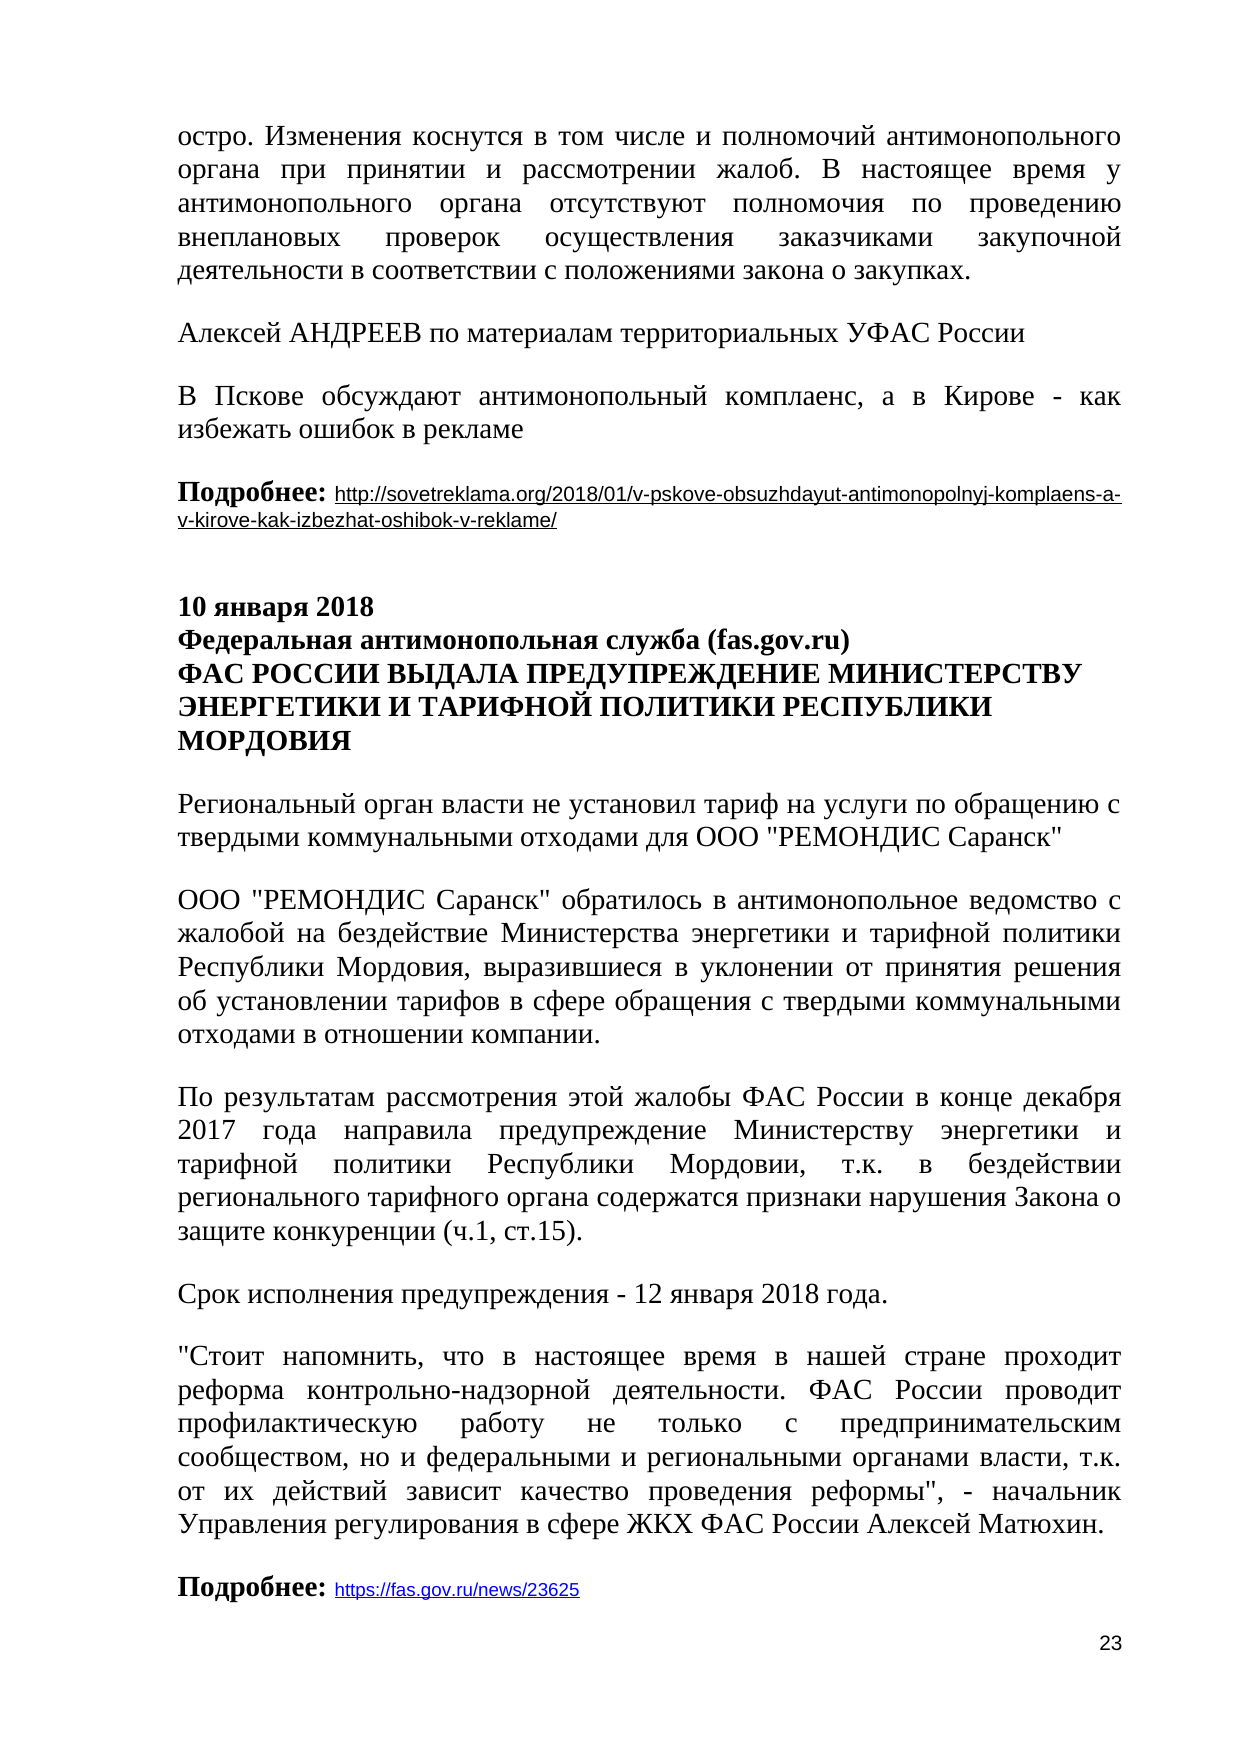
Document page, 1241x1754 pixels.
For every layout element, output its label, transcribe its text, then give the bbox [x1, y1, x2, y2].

text "Стоит напомнить, что в настоящее время в нашей стране проходит реформа контрольно-надзорной деятельности. ФАС России проводит профилактическую работу не только с предпринимательским сообществом, но и федеральными и региональными органами власти, т.к. от их действий зависит качество проведения реформы", - начальник Управления регулирования в сфере ЖКХ ФАС России Алексей Матюхин. [177, 1338, 1122, 1540]
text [177, 118, 1122, 286]
text Подробнее: https://fas.gov.ru/news/23625 [334, 1569, 1122, 1602]
text Срок исполнения предупреждения - 12 января 2018 года. [177, 1276, 1122, 1309]
text ООО "РЕМОНДИС Саранск" обратилось в антимонопольное ведомство с жалобой на бездействие Министерства энергетики и тарифной политики Республики Мордовия, выразившиеся в уклонении от принятия решения об установлении тарифов в сфере обращения с твердыми коммунальными отходами в отношении компании. [177, 882, 1122, 1050]
text Подробнее: http://sovetreklama.org/2018/01/v-pskove-obsuzhdayut-antimonopolnyj-komplaens-a-v-kirove-kak-izbezhat-oshibok-v-reklame/ [177, 474, 1122, 531]
subtitle 10 января 2018 Федеральная антимонопольная служба (fas.gov.ru) ФАС РОССИИ ВЫДАЛА ПРЕДУПРЕЖДЕНИЕ МИНИСТЕРСТВУ ЭНЕРГЕТИКИ И ТАРИФНОЙ ПОЛИТИКИ РЕСПУБЛИКИ МОРДОВИЯ [177, 589, 1122, 757]
text Алексей АНДРЕЕВ по материалам территориальных УФАС России [177, 315, 1122, 348]
text В Пскове обсуждают антимонопольный комплаенс, а в Кирове - как избежать ошибок в рекламе [177, 378, 1122, 445]
text По результатам рассмотрения этой жалобы ФАС России в конце декабря 2017 года направила предупреждение Министерству энергетики и тарифной политики Республики Мордовии, т.к. в бездействии регионального тарифного органа содержатся признаки нарушения Закона о защите конкуренции (ч.1, ст.15). [177, 1079, 1122, 1247]
text Региональный орган власти не установил тариф на услуги по обращению с твердыми коммунальными отходами для ООО "РЕМОНДИС Саранск" [177, 786, 1122, 853]
